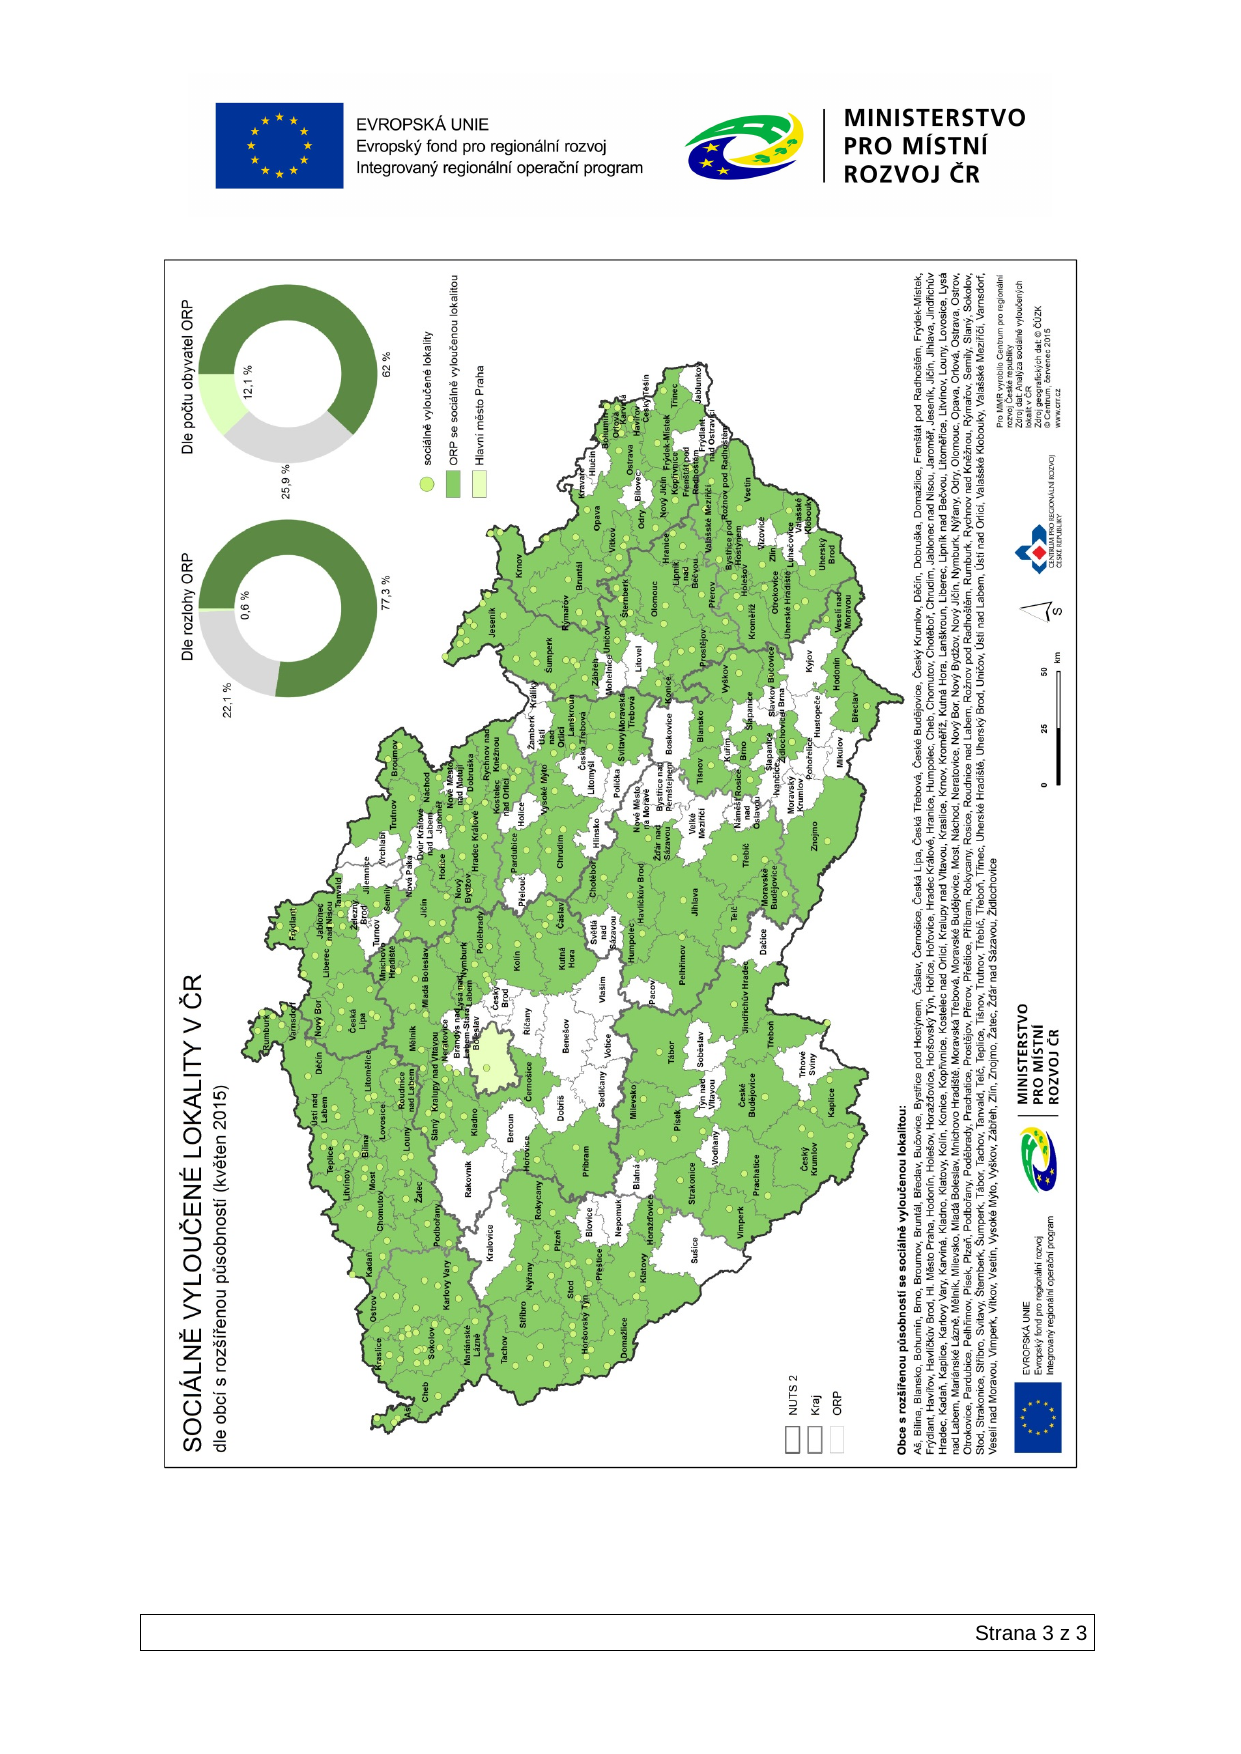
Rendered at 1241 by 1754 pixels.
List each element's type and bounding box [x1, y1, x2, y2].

picture [147, 245, 1093, 1482]
picture [187, 73, 1053, 217]
